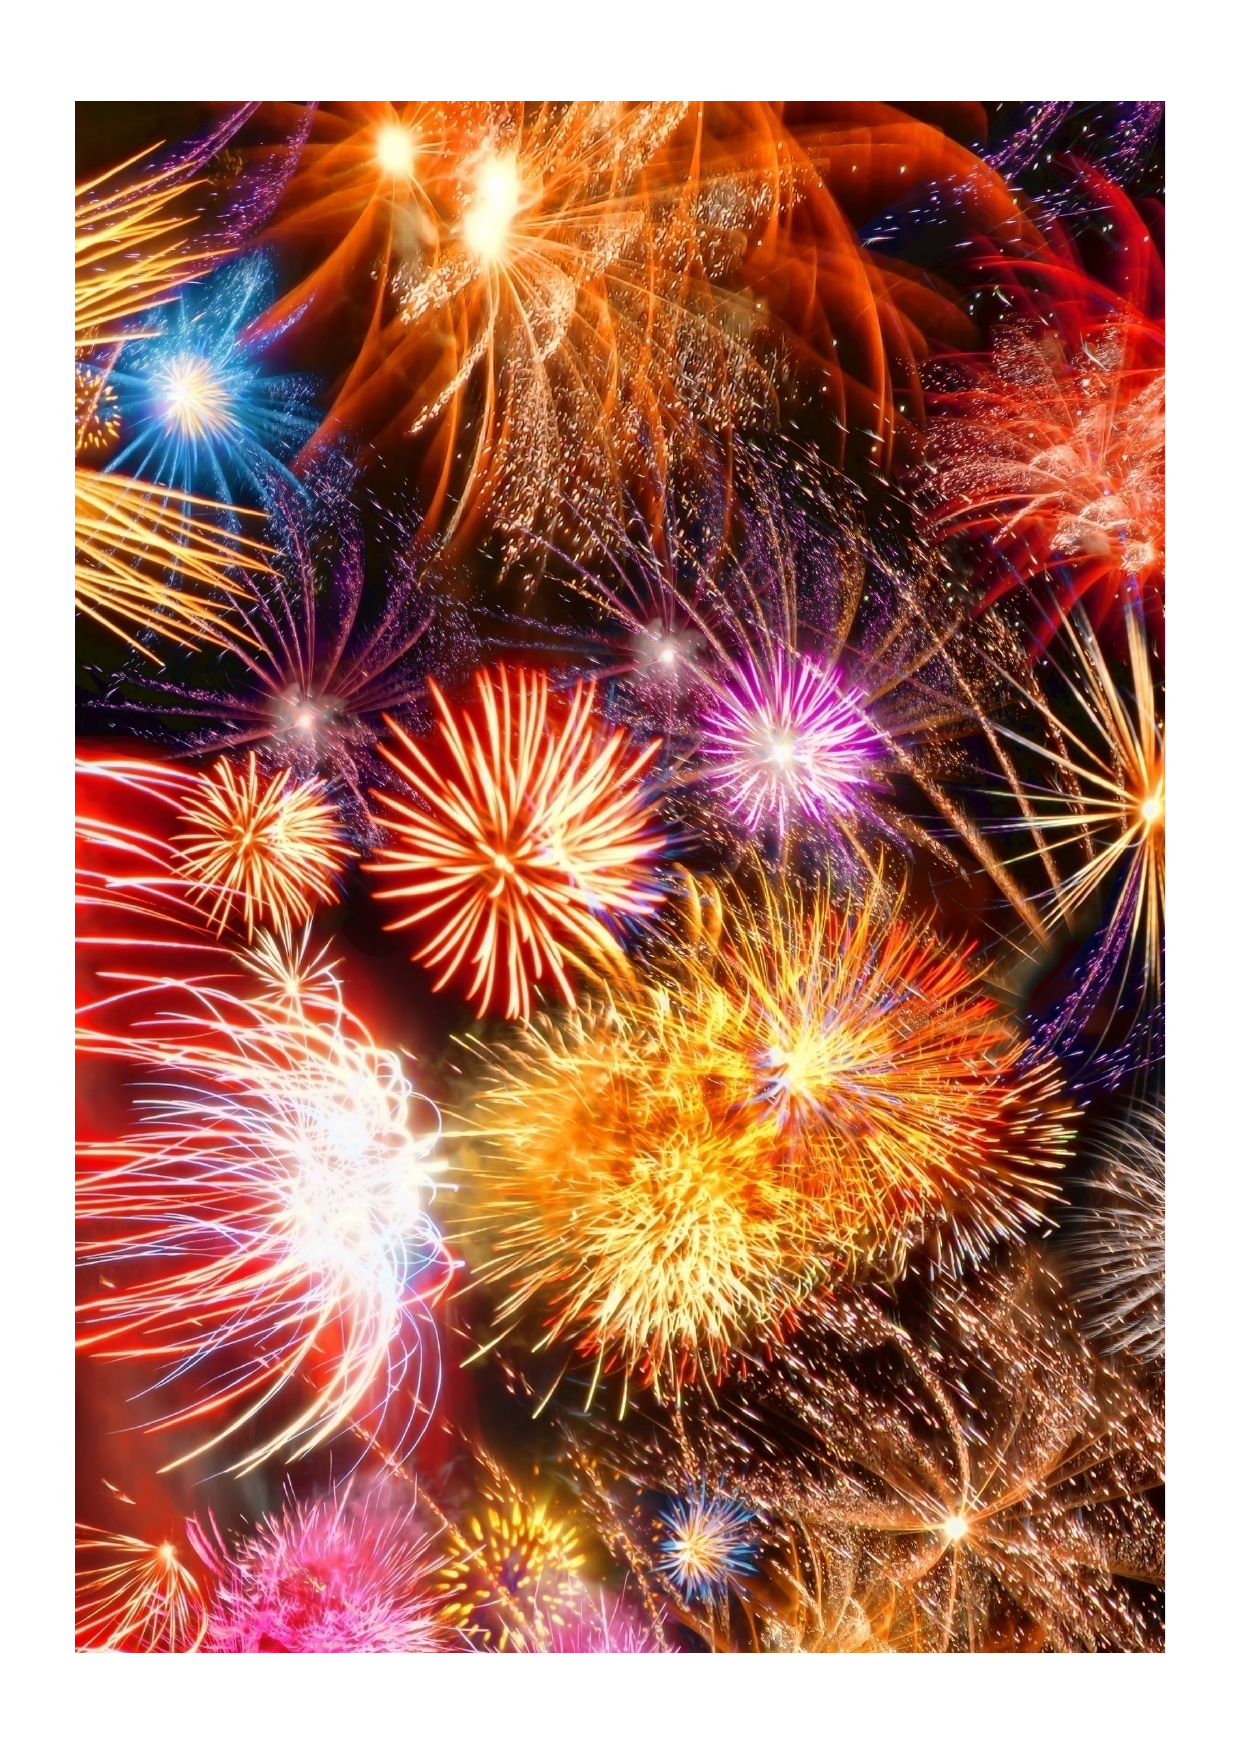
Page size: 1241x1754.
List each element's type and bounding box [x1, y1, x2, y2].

picture [75, 101, 1166, 1653]
